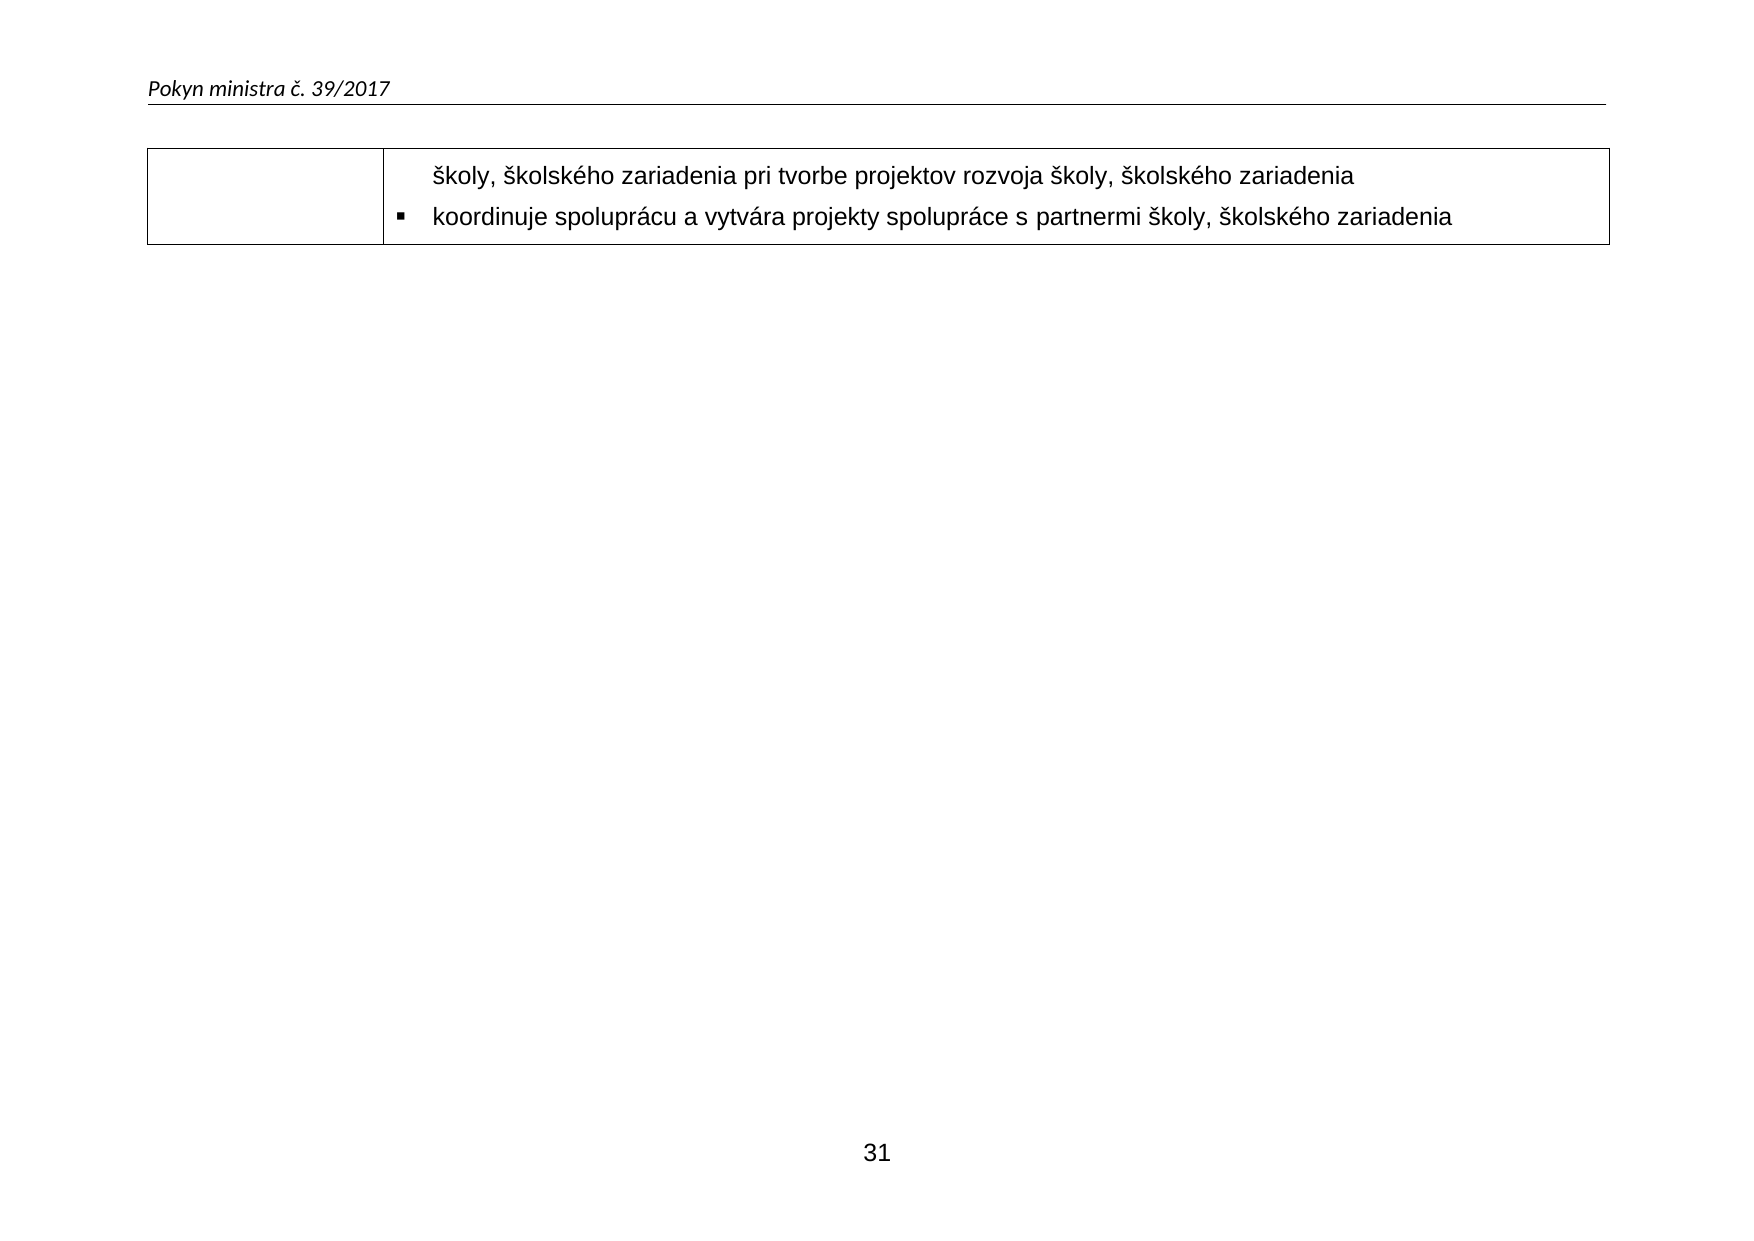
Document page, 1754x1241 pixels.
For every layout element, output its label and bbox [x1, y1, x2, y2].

table_cell [384, 149, 1609, 244]
table_cell [148, 149, 383, 244]
